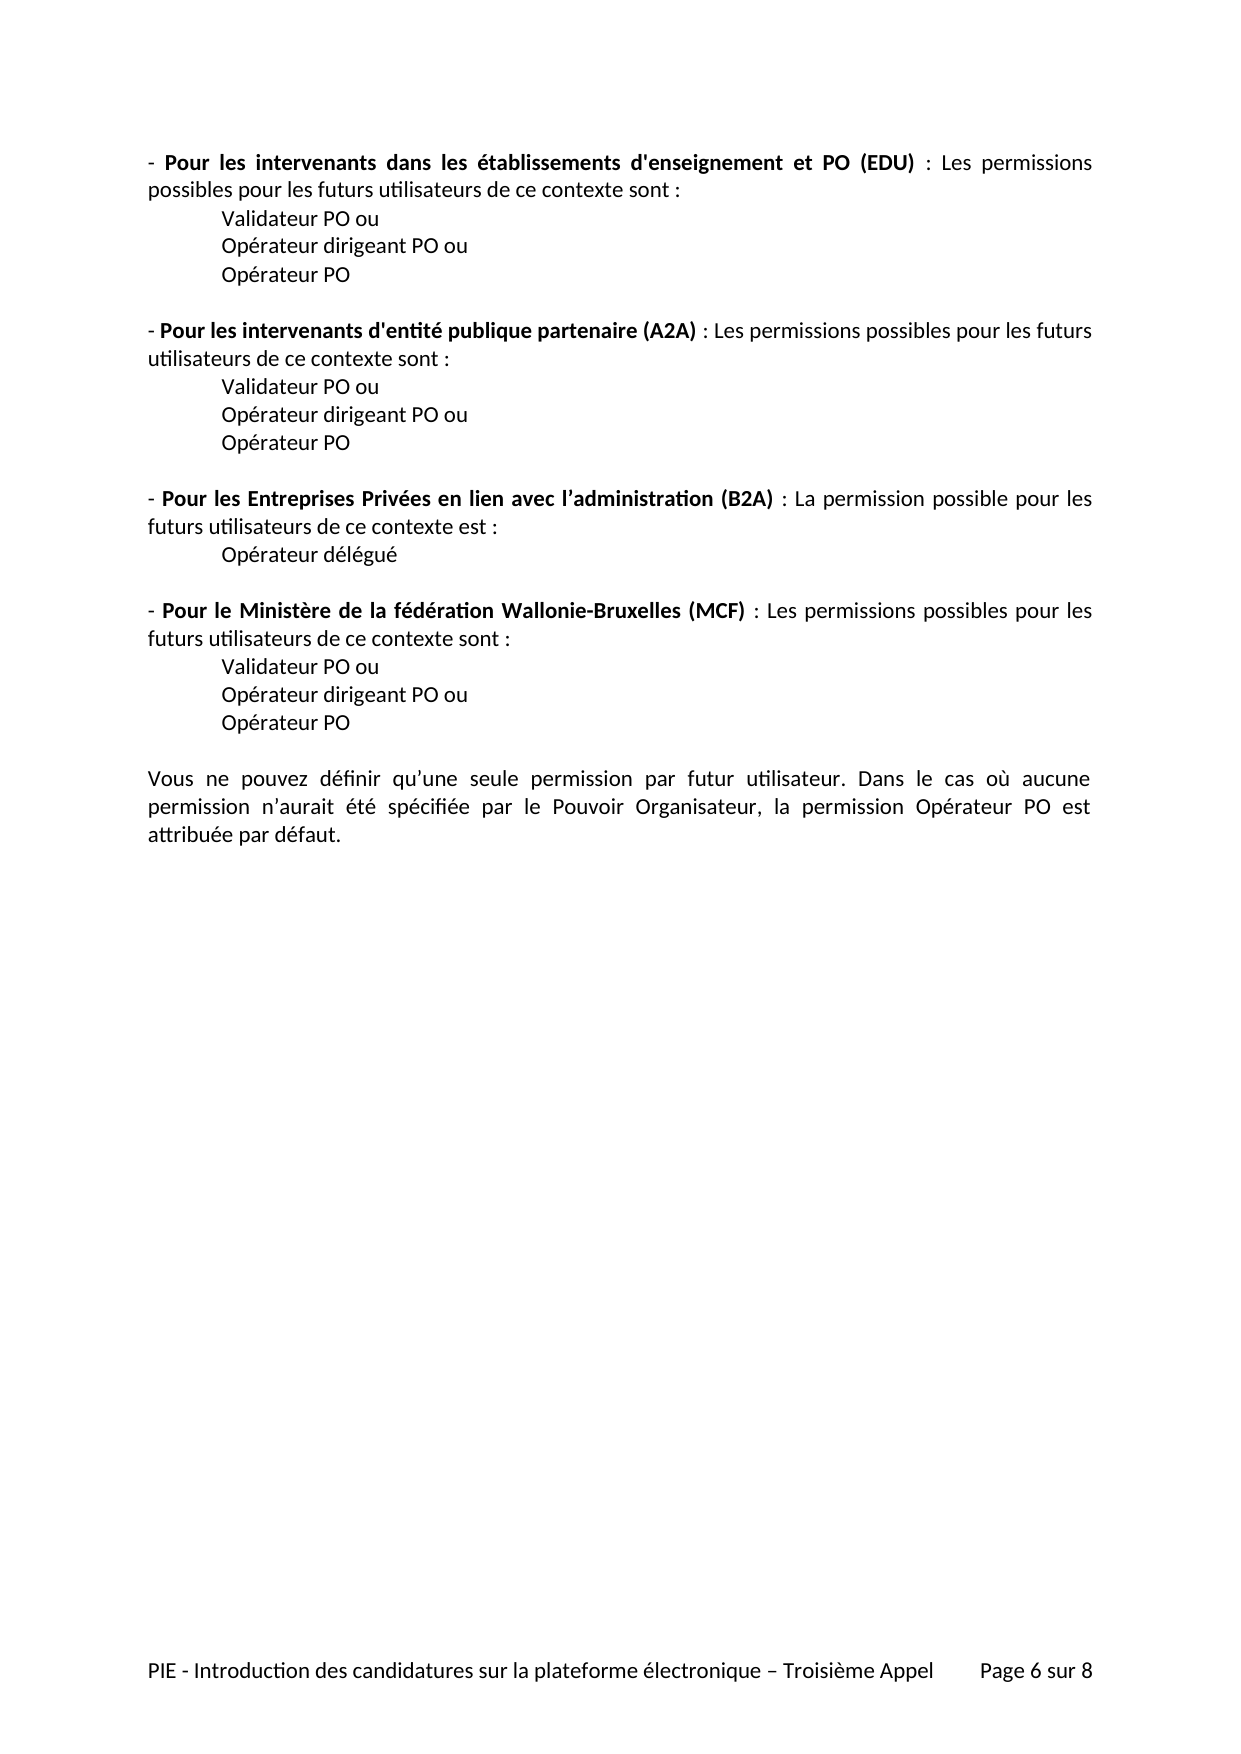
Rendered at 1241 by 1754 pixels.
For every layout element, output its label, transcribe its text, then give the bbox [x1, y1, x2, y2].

text Opérateur dirigeant PO ou [148, 680, 1093, 708]
text Validateur PO ou [148, 204, 1093, 232]
text Opérateur PO [148, 428, 1093, 456]
text - Pour les Entreprises Privées en lien avec l’administration (B2A) : La permission possible pour les futurs utilisateurs de ce contexte est : [148, 484, 1093, 540]
text Opérateur PO [148, 708, 1093, 736]
text Opérateur dirigeant PO ou [148, 232, 1093, 260]
text - Pour les intervenants dans les établissements d'enseignement et PO (EDU) : Les permissions possibles pour les futurs utilisateurs de ce contexte sont : [148, 148, 1093, 204]
text Opérateur PO [148, 260, 1093, 288]
text - Pour les intervenants d'entité publique partenaire (A2A) : Les permissions possibles pour les futurs utilisateurs de ce contexte sont : [148, 316, 1093, 372]
text Opérateur dirigeant PO ou [148, 400, 1093, 428]
text Opérateur délégué [148, 540, 1093, 568]
text Validateur PO ou [148, 652, 1093, 680]
text Validateur PO ou [148, 372, 1093, 400]
text - Pour le Ministère de la fédération Wallonie-Bruxelles (MCF) : Les permissions possibles pour les futurs utilisateurs de ce contexte sont : [148, 596, 1093, 652]
text Vous ne pouvez définir qu’une seule permission par futur utilisateur. Dans le cas où aucune permission n’aurait été spécifiée par le Pouvoir Organisateur, la permission Opérateur PO est attribuée par défaut. [148, 764, 1093, 848]
